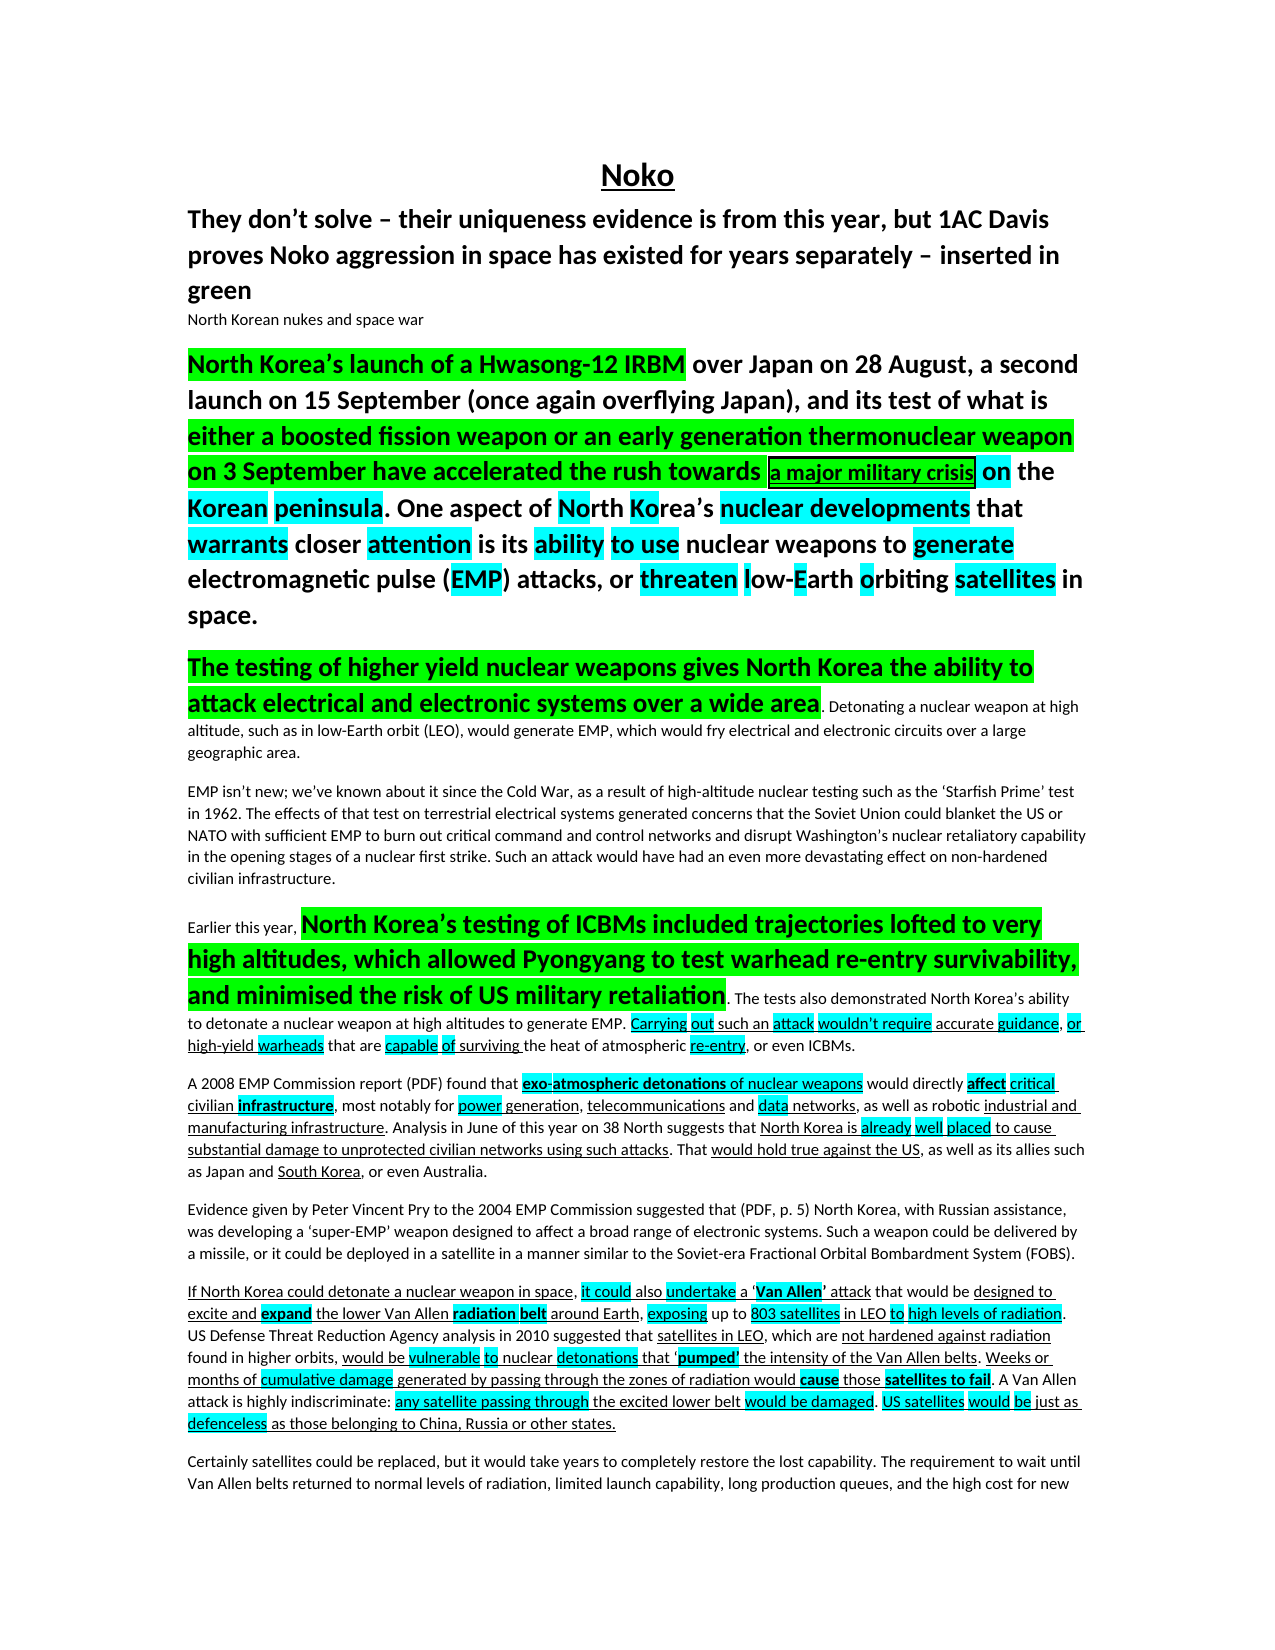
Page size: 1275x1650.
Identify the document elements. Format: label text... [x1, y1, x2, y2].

text Earlier this year, North Korea’s testing of ICBMs included trajectories lofted to very high altitudes, which allowed Pyongyang to test warhead re-entry survivability, and minimised the risk of US military retaliation. The tests also demonstrated North Korea’s ability to detonate a nuclear weapon at high altitudes to generate EMP. Carrying out such an attack wouldn’t require accurate guidance, or high-yield warheads that are capable of surviving the heat of atmospheric re-entry, or even ICBMs. [187, 907, 1087, 1055]
subtitle Noko [187, 154, 1087, 195]
text North Korean nukes and space war [187, 309, 1087, 329]
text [187, 1451, 1087, 1494]
text A 2008 EMP Commission report (PDF) found that exo-atmospheric detonations of nuclear weapons would directly affect critical civilian infrastructure, most notably for power generation, telecommunications and data networks, as well as robotic industrial and manufacturing infrastructure. Analysis in June of this year on 38 North suggests that North Korea is already well placed to cause substantial damage to unprotected civilian networks using such attacks. That would hold true against the US, as well as its allies such as Japan and South Korea, or even Australia. [187, 1073, 1087, 1181]
text If North Korea could detonate a nuclear weapon in space, it could also undertake a ‘Van Allen’ attack that would be designed to excite and expand the lower Van Allen radiation belt around Earth, exposing up to 803 satellites in LEO to high levels of radiation. US Defense Threat Reduction Agency analysis in 2010 suggested that satellites in LEO, which are not hardened against radiation found in higher orbits, would be vulnerable to nuclear detonations that ‘pumped’ the intensity of the Van Allen belts. Weeks or months of cumulative damage generated by passing through the zones of radiation would cause those satellites to fail. A Van Allen attack is highly indiscriminate: any satellite passing through the excited lower belt would be damaged. US satellites would be just as defenceless as those belonging to China, Russia or other states. [187, 1282, 1087, 1433]
text Evidence given by Peter Vincent Pry to the 2004 EMP Commission suggested that (PDF, p. 5) North Korea, with Russian assistance, was developing a ‘super-EMP’ weapon designed to affect a broad range of electronic systems. Such a weapon could be delivered by a missile, or it could be deployed in a satellite in a manner similar to the Soviet-era Fractional Orbital Bombardment System (FOBS). [187, 1199, 1087, 1263]
text The testing of higher yield nuclear weapons gives North Korea the ability to attack electrical and electronic systems over a wide area. Detonating a nuclear weapon at high altitude, such as in low-Earth orbit (LEO), would generate EMP, which would fry electrical and electronic circuits over a large geographic area. [187, 650, 1087, 763]
text EMP isn’t new; we’ve known about it since the Cold War, as a result of high-altitude nuclear testing such as the ‘Starfish Prime’ test in 1962. The effects of that test on terrestrial electrical systems generated concerns that the Soviet Union could blanket the US or NATO with sufficient EMP to burn out critical command and control networks and disrupt Washington’s nuclear retaliatory capability in the opening stages of a nuclear first strike. Such an attack would have had an even more devastating effect on non-hardened civilian infrastructure. [187, 781, 1087, 889]
text North Korea’s launch of a Hwasong-12 IRBM over Japan on 28 August, a second launch on 15 September (once again overflying Japan), and its test of what is either a boosted fission weapon or an early generation thermonuclear weapon on 3 September have accelerated the rush towards a major military crisis on the Korean peninsula. One aspect of North Korea’s nuclear developments that warrants closer attention is its ability to use nuclear weapons to generate electromagnetic pulse (EMP) attacks, or threaten low-Earth orbiting satellites in space. [187, 348, 1087, 631]
subtitle They don’t solve – their uniqueness evidence is from this year, but 1AC Davis proves Noko aggression in space has existed for years separately – inserted in green [187, 202, 1087, 307]
